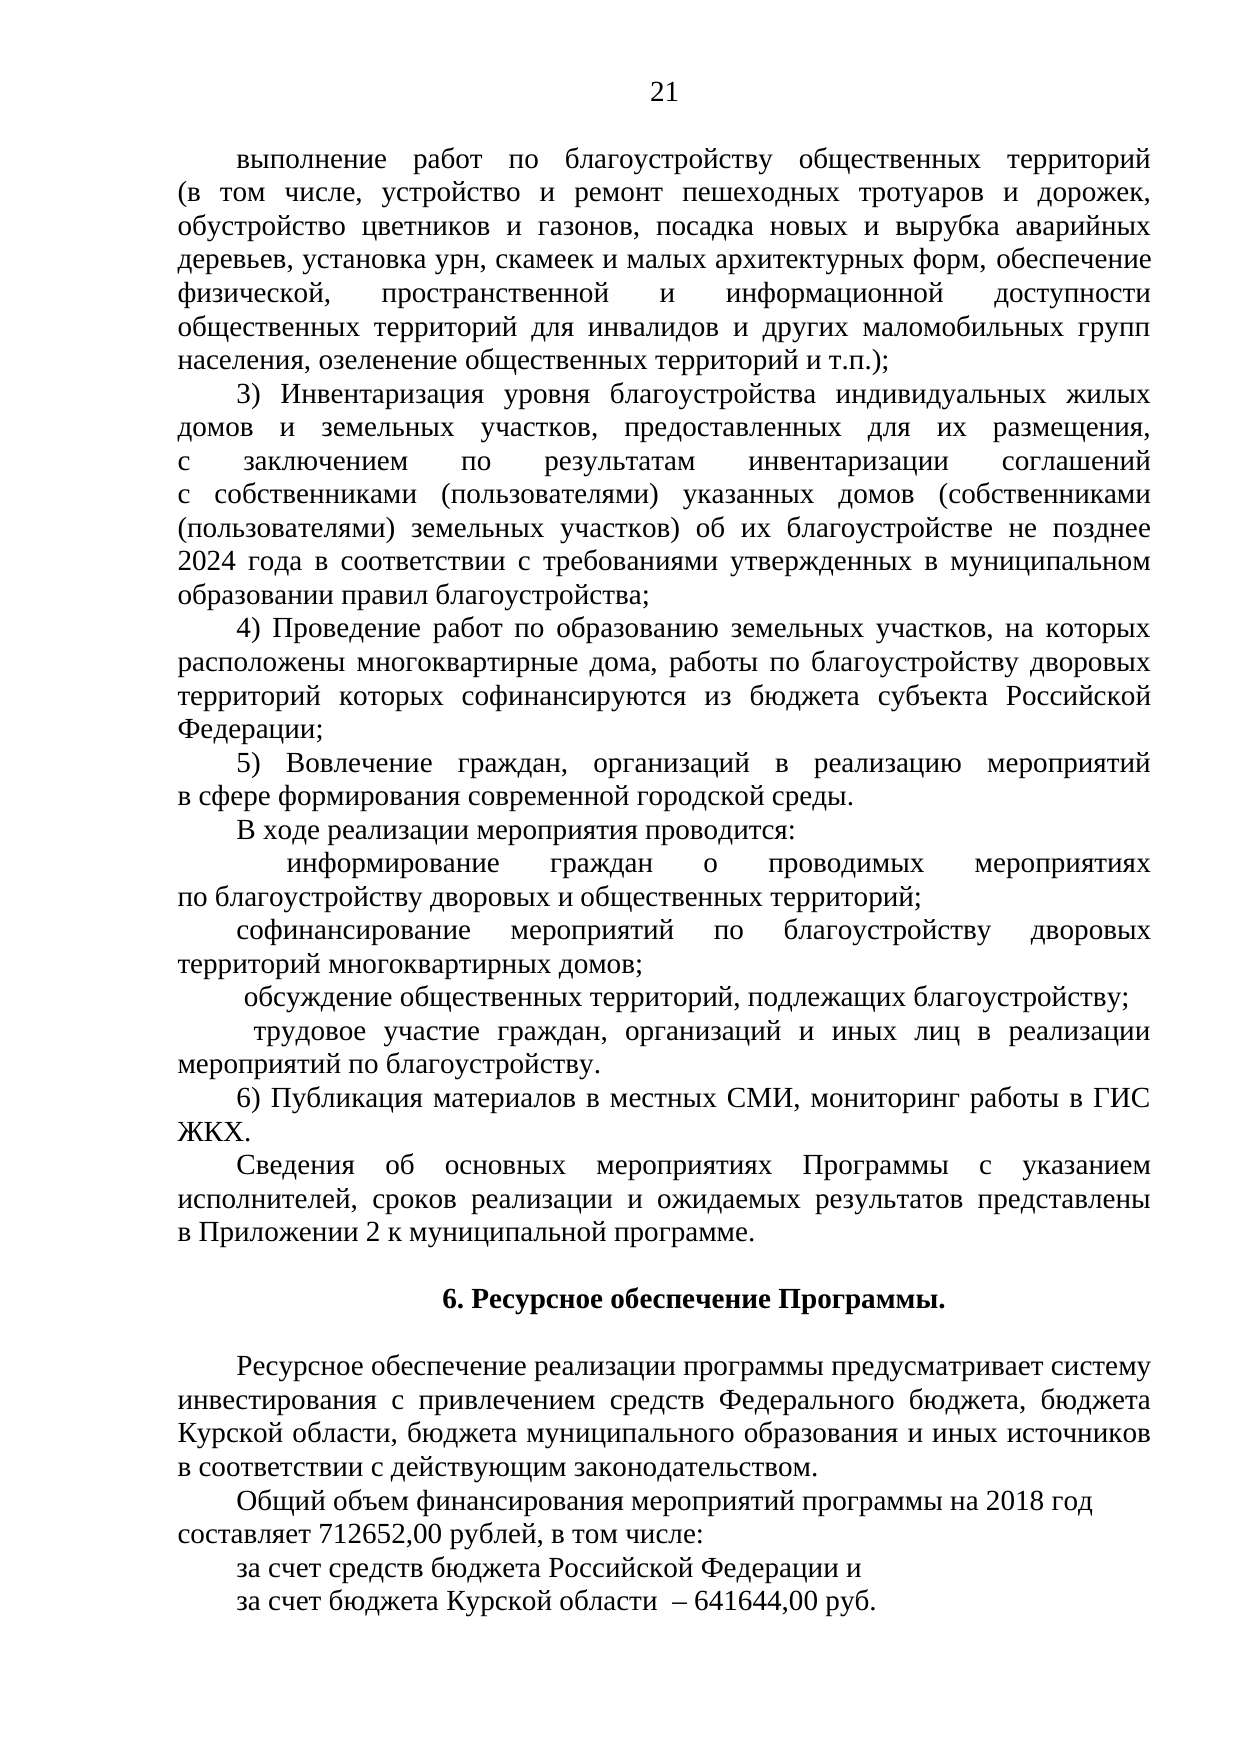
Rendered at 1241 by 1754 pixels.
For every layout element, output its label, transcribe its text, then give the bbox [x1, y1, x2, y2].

text за счет бюджета Курской области – 641644,00 руб. [177, 1583, 1152, 1617]
text выполнение работ по благоустройству общественных территорий (в том числе, устройство и ремонт пешеходных тротуаров и дорожек, обустройство цветников и газонов, посадка новых и вырубка аварийных деревьев, установка урн, скамеек и малых архитектурных форм, обеспечение физической, пространственной и информационной доступности общественных территорий для инвалидов и других маломобильных групп населения, озеленение общественных территорий и т.п.); [177, 141, 1152, 376]
text софинансирование мероприятий по благоустройству дворовых территорий многоквартирных домов; [177, 912, 1152, 979]
text В ходе реализации мероприятия проводится: [177, 812, 1152, 845]
text обсуждение общественных территорий, подлежащих благоустройству; [177, 979, 1152, 1013]
text Сведения об основных мероприятиях Программы с указанием исполнителей, сроков реализации и ожидаемых результатов представлены в Приложении 2 к муниципальной программе. [177, 1147, 1152, 1248]
text 4) Проведение работ по образованию земельных участков, на которых расположены многоквартирные дома, работы по благоустройству дворовых территорий которых софинансируются из бюджета субъекта Российской Федерации; [177, 611, 1152, 745]
text информирование граждан о проводимых мероприятиях по благоустройству дворовых и общественных территорий; [177, 845, 1152, 912]
text трудовое участие граждан, организаций и иных лиц в реализации мероприятий по благоустройству. [177, 1013, 1152, 1080]
text Общий объем финансирования мероприятий программы на 2018 год составляет 712652,00 рублей, в том числе: [177, 1483, 1152, 1550]
text Ресурсное обеспечение реализации программы предусматривает систему инвестирования с привлечением средств Федерального бюджета, бюджета Курской области, бюджета муниципального образования и иных источников в соответствии с действующим законодательством. [177, 1348, 1152, 1483]
text 3) Инвентаризация уровня благоустройства индивидуальных жилых домов и земельных участков, предоставленных для их размещения, с заключением по результатам инвентаризации соглашений с собственниками (пользователями) указанных домов (собственниками (пользователями) земельных участков) об их благоустройстве не позднее 2024 года в соответствии с требованиями утвержденных в муниципальном образовании правил благоустройства; [177, 376, 1152, 611]
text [177, 1550, 1152, 1583]
text 5) Вовлечение граждан, организаций в реализацию мероприятий в сфере формирования современной городской среды. [177, 745, 1152, 812]
text 6) Публикация материалов в местных СМИ, мониторинг работы в ГИС ЖКХ. [177, 1080, 1152, 1147]
text 6. Ресурсное обеспечение Программы. [177, 1281, 1152, 1315]
